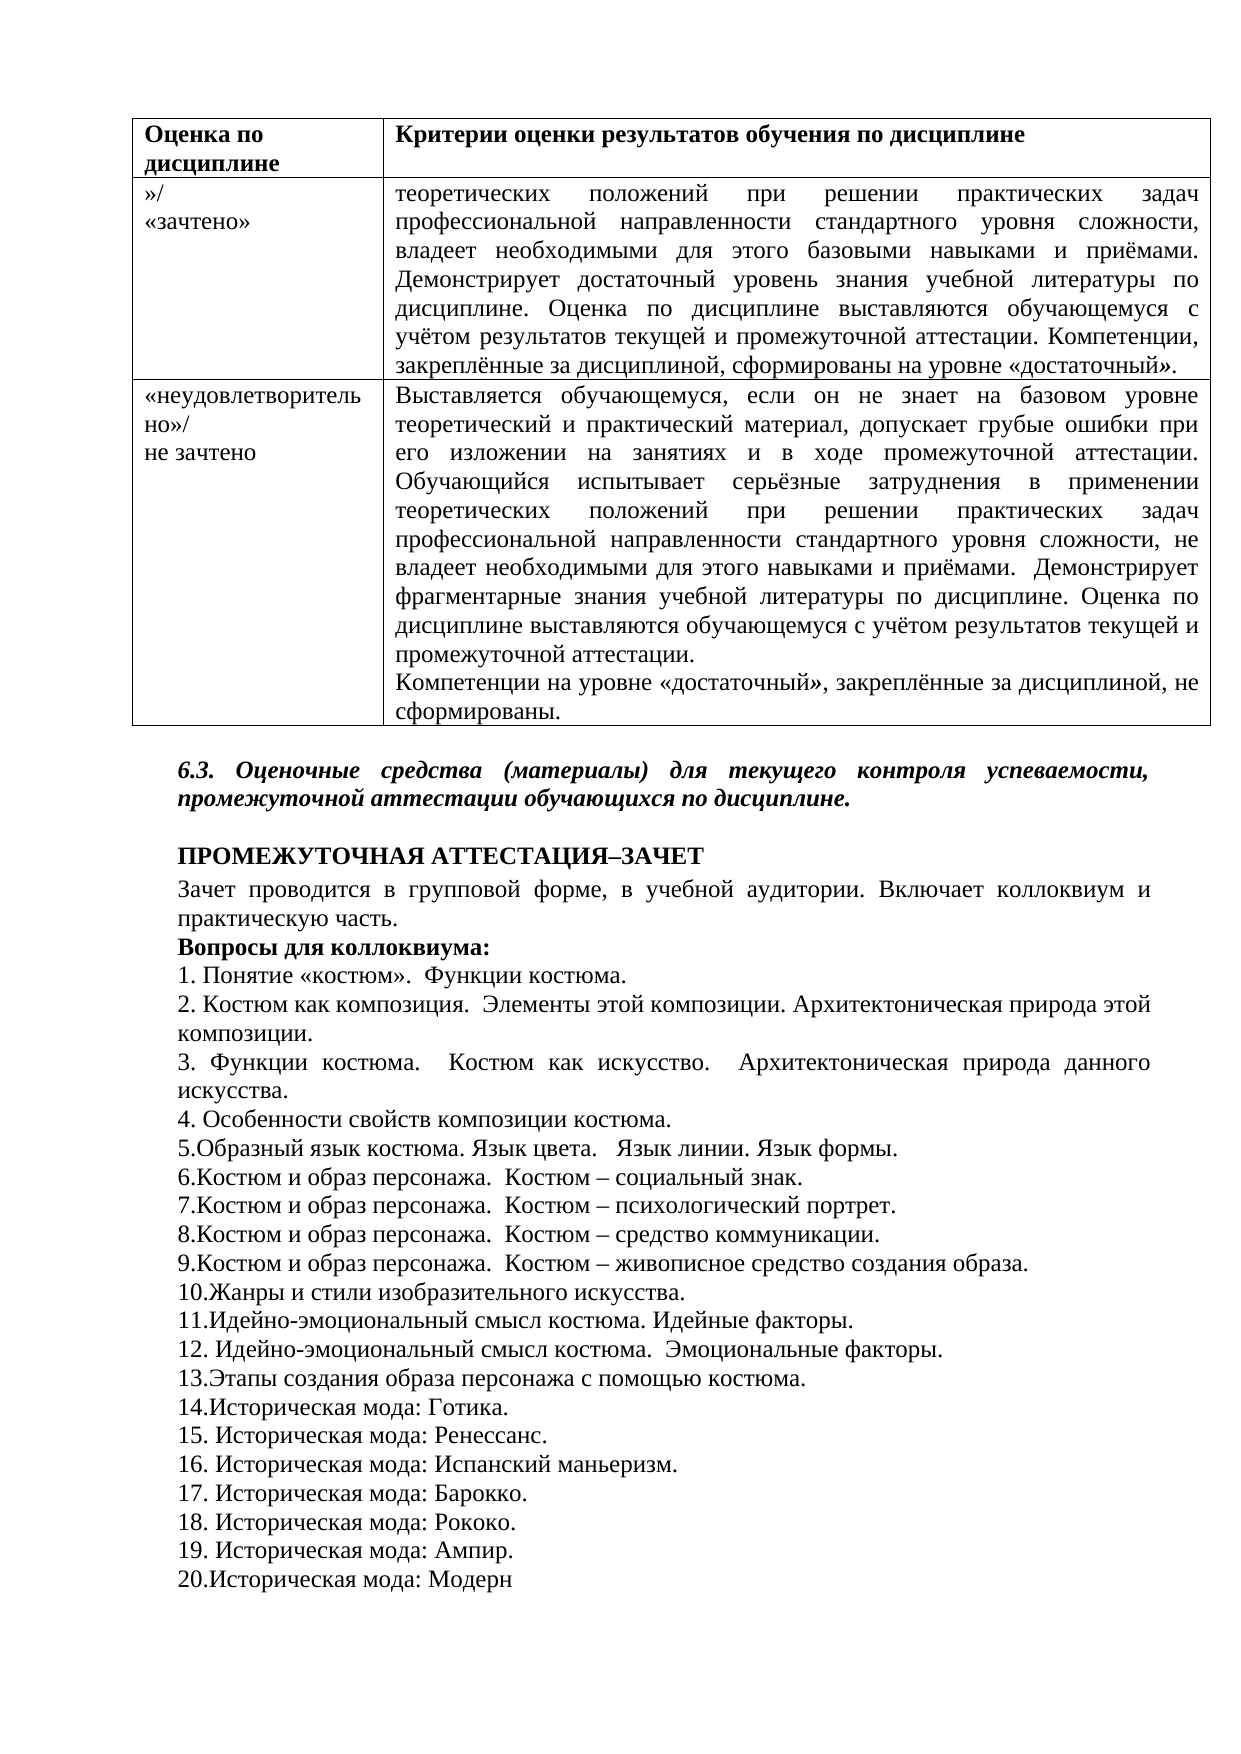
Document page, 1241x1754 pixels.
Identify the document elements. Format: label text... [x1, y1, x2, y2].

text 11.Идейно-эмоциональный смысл костюма. Идейные факторы. [177, 1305, 1152, 1334]
table_cell «неудовлетворительно»/ не зачтено [133, 380, 383, 725]
text 6.Костюм и образ персонажа. Костюм – социальный знак. [177, 1162, 1152, 1190]
text 8.Костюм и образ персонажа. Костюм – средство коммуникации. [177, 1219, 1152, 1248]
text 2. Костюм как композиция. Элементы этой композиции. Архитектоническая природа этой композиции. [177, 989, 1152, 1047]
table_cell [384, 178, 1210, 379]
text Вопросы для коллоквиума: [177, 932, 1152, 960]
text 9.Костюм и образ персонажа. Костюм – живописное средство создания образа. [177, 1248, 1152, 1277]
text 6.3. Оценочные средства (материалы) для текущего контроля успеваемости, промежуточной аттестации обучающихся по дисциплине. [177, 755, 1152, 812]
table_cell Выставляется обучающемуся, если он не знает на базовом уровне теоретический и практический материал, допускает грубые ошибки при его изложении на занятиях и в ходе промежуточной аттестации. Обучающийся испытывает серьёзные затруднения в применении теоретических положений при решении практических задач профессиональной направленности стандартного уровня сложности, не владеет необходимыми для этого навыками и приёмами. Демонстрирует фрагментарные знания учебной литературы по дисциплине. Оценка по дисциплине выставляются обучающемуся с учётом результатов текущей и промежуточной аттестации. Компетенции на уровне «достаточный», закреплённые за дисциплиной, не сформированы. [384, 380, 1210, 725]
text 1. Понятие «костюм». Функции костюма. [177, 960, 1152, 989]
text 13.Этапы создания образа персонажа с помощью костюма. [177, 1363, 1152, 1392]
text 12. Идейно-эмоциональный смысл костюма. Эмоциональные факторы. [177, 1334, 1152, 1363]
text 19. Историческая мода: Ампир. [177, 1535, 1152, 1564]
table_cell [133, 178, 383, 379]
text 20.Историческая мода: Модерн [177, 1564, 1152, 1593]
text Зачет проводится в групповой форме, в учебной аудитории. Включает коллоквиум и практическую часть. [177, 874, 1152, 932]
text 10.Жанры и стили изобразительного искусства. [177, 1277, 1152, 1305]
text ПРОМЕЖУТОЧНАЯ АТТЕСТАЦИЯ–ЗАЧЕТ [177, 841, 1152, 870]
text 16. Историческая мода: Испанский маньеризм. [177, 1449, 1152, 1478]
text 15. Историческая мода: Ренессанс. [177, 1420, 1152, 1449]
text 4. Особенности свойств композиции костюма. [177, 1104, 1152, 1133]
text 18. Историческая мода: Рококо. [177, 1507, 1152, 1535]
text 3. Функции костюма. Костюм как искусство. Архитектоническая природа данного искусства. [177, 1047, 1152, 1104]
text 14.Историческая мода: Готика. [177, 1392, 1152, 1420]
text 5.Образный язык костюма. Язык цвета. Язык линии. Язык формы. [177, 1133, 1152, 1162]
table_header Оценка по дисциплине [133, 119, 383, 177]
text 17. Историческая мода: Барокко. [177, 1478, 1152, 1507]
text 7.Костюм и образ персонажа. Костюм – психологический портрет. [177, 1190, 1152, 1219]
table_header Критерии оценки результатов обучения по дисциплине [384, 119, 1210, 177]
